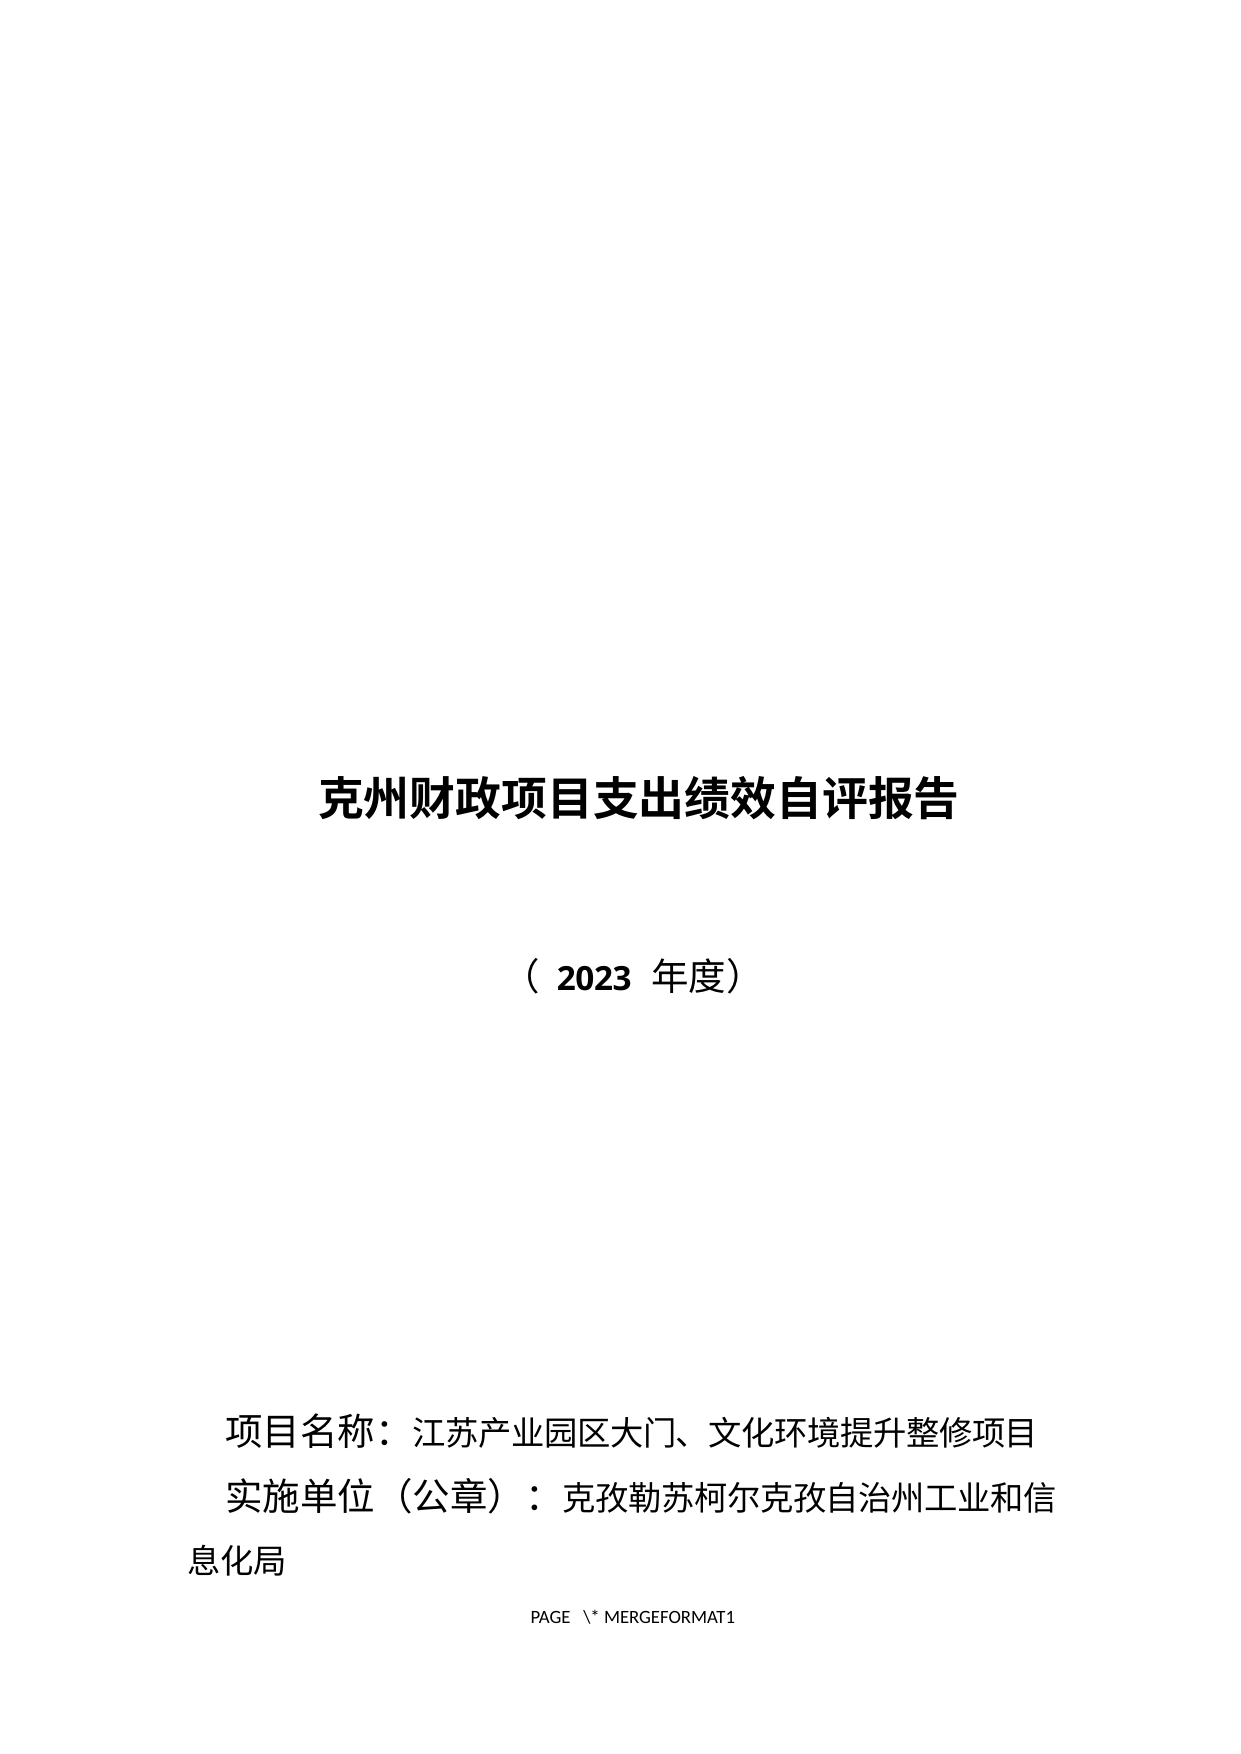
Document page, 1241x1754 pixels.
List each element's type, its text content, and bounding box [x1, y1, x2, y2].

text 项目名称：江苏产业园区大门、文化环境提升整修项目 [187, 1397, 1078, 1462]
text 克州财政项目支出绩效自评报告 [187, 747, 1078, 844]
text （ 2023 年度） [187, 942, 1078, 1007]
text 实施单位（公章）：克孜勒苏柯尔克孜自治州工业和信息化局 [187, 1462, 1078, 1592]
